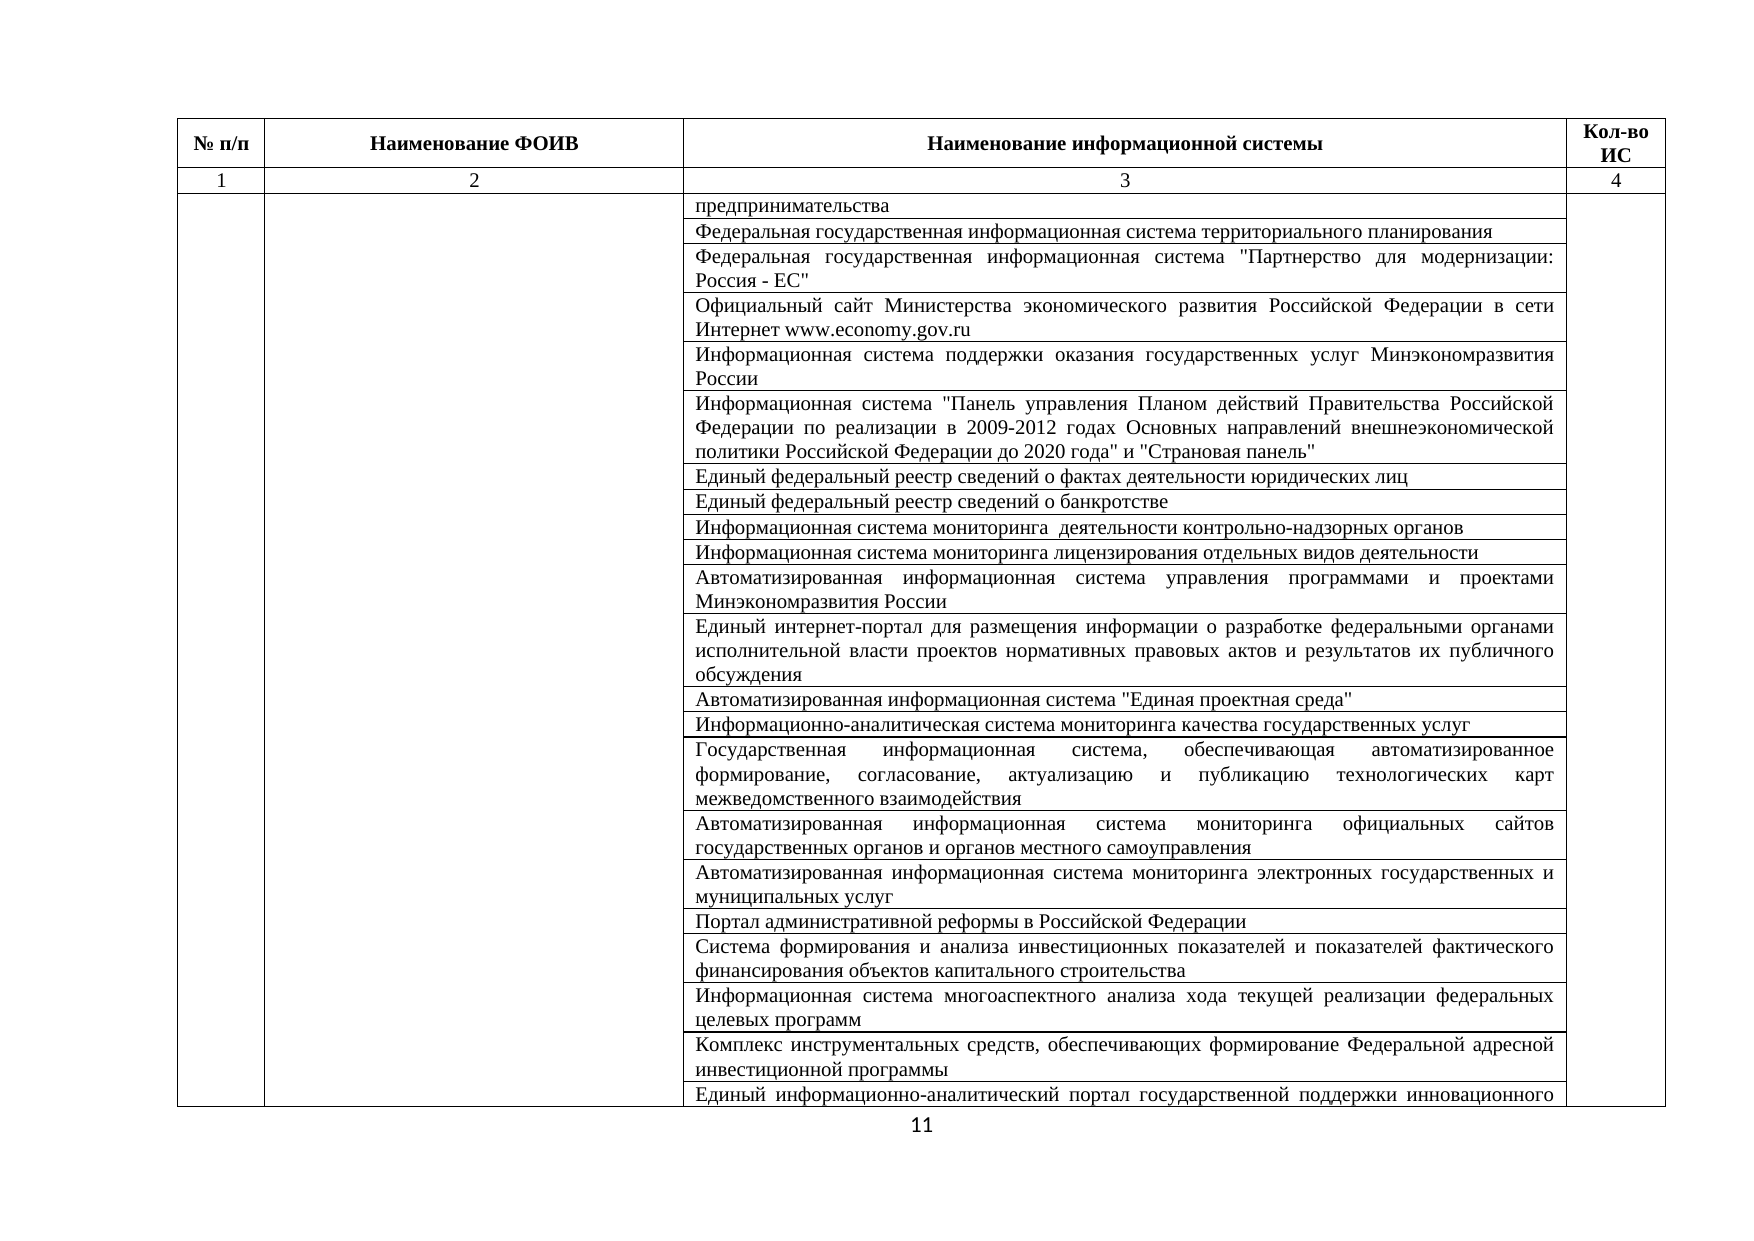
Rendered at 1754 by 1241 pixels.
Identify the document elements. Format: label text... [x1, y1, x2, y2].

table_cell Федеральная государственная информационная система "Партнерство для модернизации: Россия - ЕС" [684, 244, 1566, 292]
table_cell 2 [265, 168, 683, 192]
table_header Наименование информационной системы [684, 119, 1566, 167]
table_cell Единый федеральный реестр сведений о банкротстве [684, 490, 1566, 513]
table_cell Портал административной реформы в Российской Федерации [684, 909, 1566, 933]
table_cell Единый интернет-портал для размещения информации о разработке федеральными органами исполнительной власти проектов нормативных правовых актов и результатов их публичного обсуждения [684, 614, 1566, 686]
table_cell Комплекс инструментальных средств, обеспечивающих формирование Федеральной адресной инвестиционной программы [684, 1033, 1566, 1081]
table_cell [684, 1082, 1566, 1106]
table_cell 1 [178, 168, 264, 192]
table_cell Информационная система "Панель управления Планом действий Правительства Российской Федерации по реализации в 2009-2012 годах Основных направлений внешнеэкономической политики Российской Федерации до 2020 года" и "Страновая панель" [684, 391, 1566, 463]
table_cell Официальный сайт Министерства экономического развития Российской Федерации в сети Интернет www.economy.gov.ru [684, 293, 1566, 341]
table_header Наименование ФОИВ [265, 119, 683, 167]
table_cell Информационно-аналитическая система мониторинга качества государственных услуг [684, 712, 1566, 736]
table_cell 4 [1567, 168, 1665, 192]
table_cell Информационная система мониторинга лицензирования отдельных видов деятельности [684, 540, 1566, 564]
table_cell Единый федеральный реестр сведений о фактах деятельности юридических лиц [684, 464, 1566, 488]
table_cell Информационная система поддержки оказания государственных услуг Минэкономразвития России [684, 342, 1566, 390]
table_cell Государственная информационная система, обеспечивающая автоматизированное формирование, согласование, актуализацию и публикацию технологических карт межведомственного взаимодействия [684, 738, 1566, 809]
table_header Кол-во ИС [1567, 119, 1665, 167]
table_cell Автоматизированная информационная система мониторинга официальных сайтов государственных органов и органов местного самоуправления [684, 811, 1566, 859]
table_header № п/п [178, 119, 264, 167]
table_cell 3 [684, 168, 1566, 192]
table_cell Автоматизированная информационная система мониторинга электронных государственных и муниципальных услуг [684, 860, 1566, 908]
table_cell Система формирования и анализа инвестиционных показателей и показателей фактического финансирования объектов капитального строительства [684, 934, 1566, 982]
table_cell Автоматизированная информационная система управления программами и проектами Минэкономразвития России [684, 565, 1566, 613]
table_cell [684, 194, 1566, 217]
table_cell Автоматизированная информационная система "Единая проектная среда" [684, 687, 1566, 711]
table_cell Информационная система многоаспектного анализа хода текущей реализации федеральных целевых программ [684, 983, 1566, 1031]
table_cell Информационная система мониторинга деятельности контрольно-надзорных органов [684, 515, 1566, 539]
table_cell Федеральная государственная информационная система территориального планирования [684, 219, 1566, 243]
